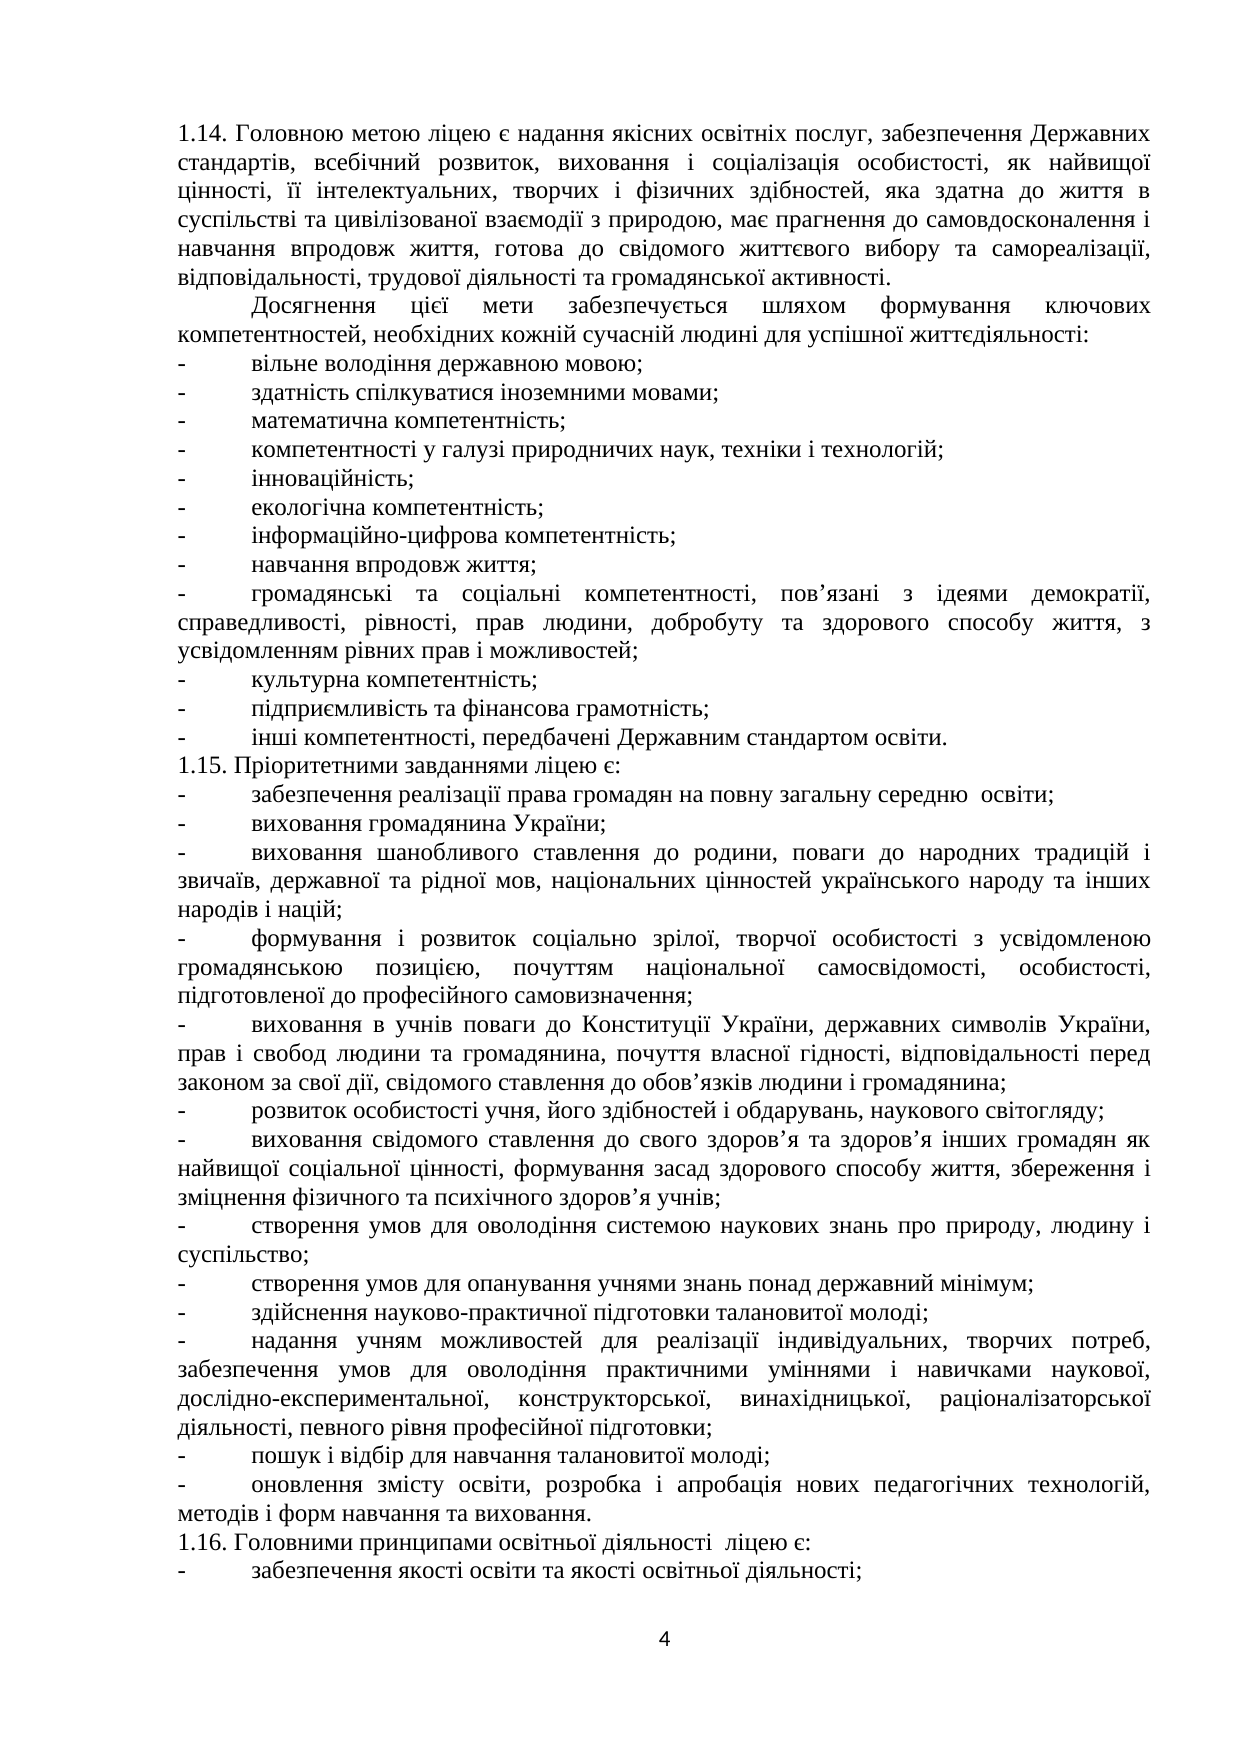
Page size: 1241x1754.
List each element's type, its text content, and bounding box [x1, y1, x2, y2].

list інноваційність; [177, 463, 1152, 492]
list розвиток особистості учня, його здібностей і обдарувань, наукового світогляду; [177, 1096, 1152, 1124]
list здійснення науково-практичної підготовки талановитої молоді; [177, 1297, 1152, 1326]
list культурна компетентність; [177, 664, 1152, 693]
list виховання громадянина України; [177, 808, 1152, 837]
list підприємливість та фінансова грамотність; [177, 693, 1152, 722]
list створення умов для оволодіння системою наукових знань про природу, людину і суспільство; [177, 1211, 1152, 1268]
list створення умов для опанування учнями знань понад державний мінімум; [177, 1268, 1152, 1297]
list вільне володіння державною мовою; [177, 348, 1152, 377]
list екологічна компетентність; [177, 492, 1152, 521]
list виховання в учнів поваги до Конституції України, державних символів України, прав і свобод людини та громадянина, почуття власної гідності, відповідальності перед законом за свої дії, свідомого ставлення до обов’язків людини і громадянина; [177, 1009, 1152, 1096]
list виховання свідомого ставлення до свого здоров’я та здоров’я інших громадян як найвищої соціальної цінності, формування засад здорового способу життя, збереження і зміцнення фізичного та психічного здоров’я учнів; [177, 1124, 1152, 1211]
list громадянські та соціальні компетентності, пов’язані з ідеями демократії, справедливості, рівності, прав людини, добробуту та здорового способу життя, з усвідомленням рівних прав і можливостей; [177, 578, 1152, 664]
list пошук і відбір для навчання талановитої молоді; [177, 1441, 1152, 1469]
text 1.15. Пріоритетними завданнями ліцею є: [177, 751, 1152, 779]
list навчання впродовж життя; [177, 549, 1152, 578]
text Досягнення цієї мети забезпечується шляхом формування ключових компетентностей, необхідних кожній сучасній людині для успішної життєдіяльності: [177, 291, 1152, 348]
list виховання шанобливого ставлення до родини, поваги до народних традицій і звичаїв, державної та рідної мов, національних цінностей українського народу та інших народів і націй; [177, 837, 1152, 923]
list інформаційно-цифрова компетентність; [177, 521, 1152, 549]
list інші компетентності, передбачені Державним стандартом освіти. [177, 722, 1152, 751]
list забезпечення реалізації права громадян на повну загальну середню освіти; [177, 779, 1152, 808]
list формування і розвиток соціально зрілої, творчої особистості з усвідомленою громадянською позицією, почуттям національної самосвідомості, особистості, підготовленої до професійного самовизначення; [177, 923, 1152, 1009]
list математична компетентність; [177, 406, 1152, 434]
list здатність спілкуватися іноземними мовами; [177, 377, 1152, 406]
text 1.16. Головними принципами освітньої діяльності ліцею є: [177, 1527, 1152, 1556]
list забезпечення якості освіти та якості освітньої діяльності; [177, 1556, 1152, 1584]
list оновлення змісту освіти, розробка і апробація нових педагогічних технологій, методів і форм навчання та виховання. [177, 1469, 1152, 1527]
text 1.14. Головною метою ліцею є надання якісних освітніх послуг, забезпечення Державних стандартів, всебічний розвиток, виховання і соціалізація особистості, як найвищої цінності, її інтелектуальних, творчих і фізичних здібностей, яка здатна до життя в суспільстві та цивілізованої взаємодії з природою, має прагнення до самовдосконалення і навчання впродовж життя, готова до свідомого життєвого вибору та самореалізації, відповідальності, трудової діяльності та громадянської активності. [177, 118, 1152, 291]
list компетентності у галузі природничих наук, техніки і технологій; [177, 434, 1152, 463]
list надання учням можливостей для реалізації індивідуальних, творчих потреб, забезпечення умов для оволодіння практичними уміннями і навичками наукової, дослідно-експериментальної, конструкторської, винахідницької, раціоналізаторської діяльності, певного рівня професійної підготовки; [177, 1326, 1152, 1441]
